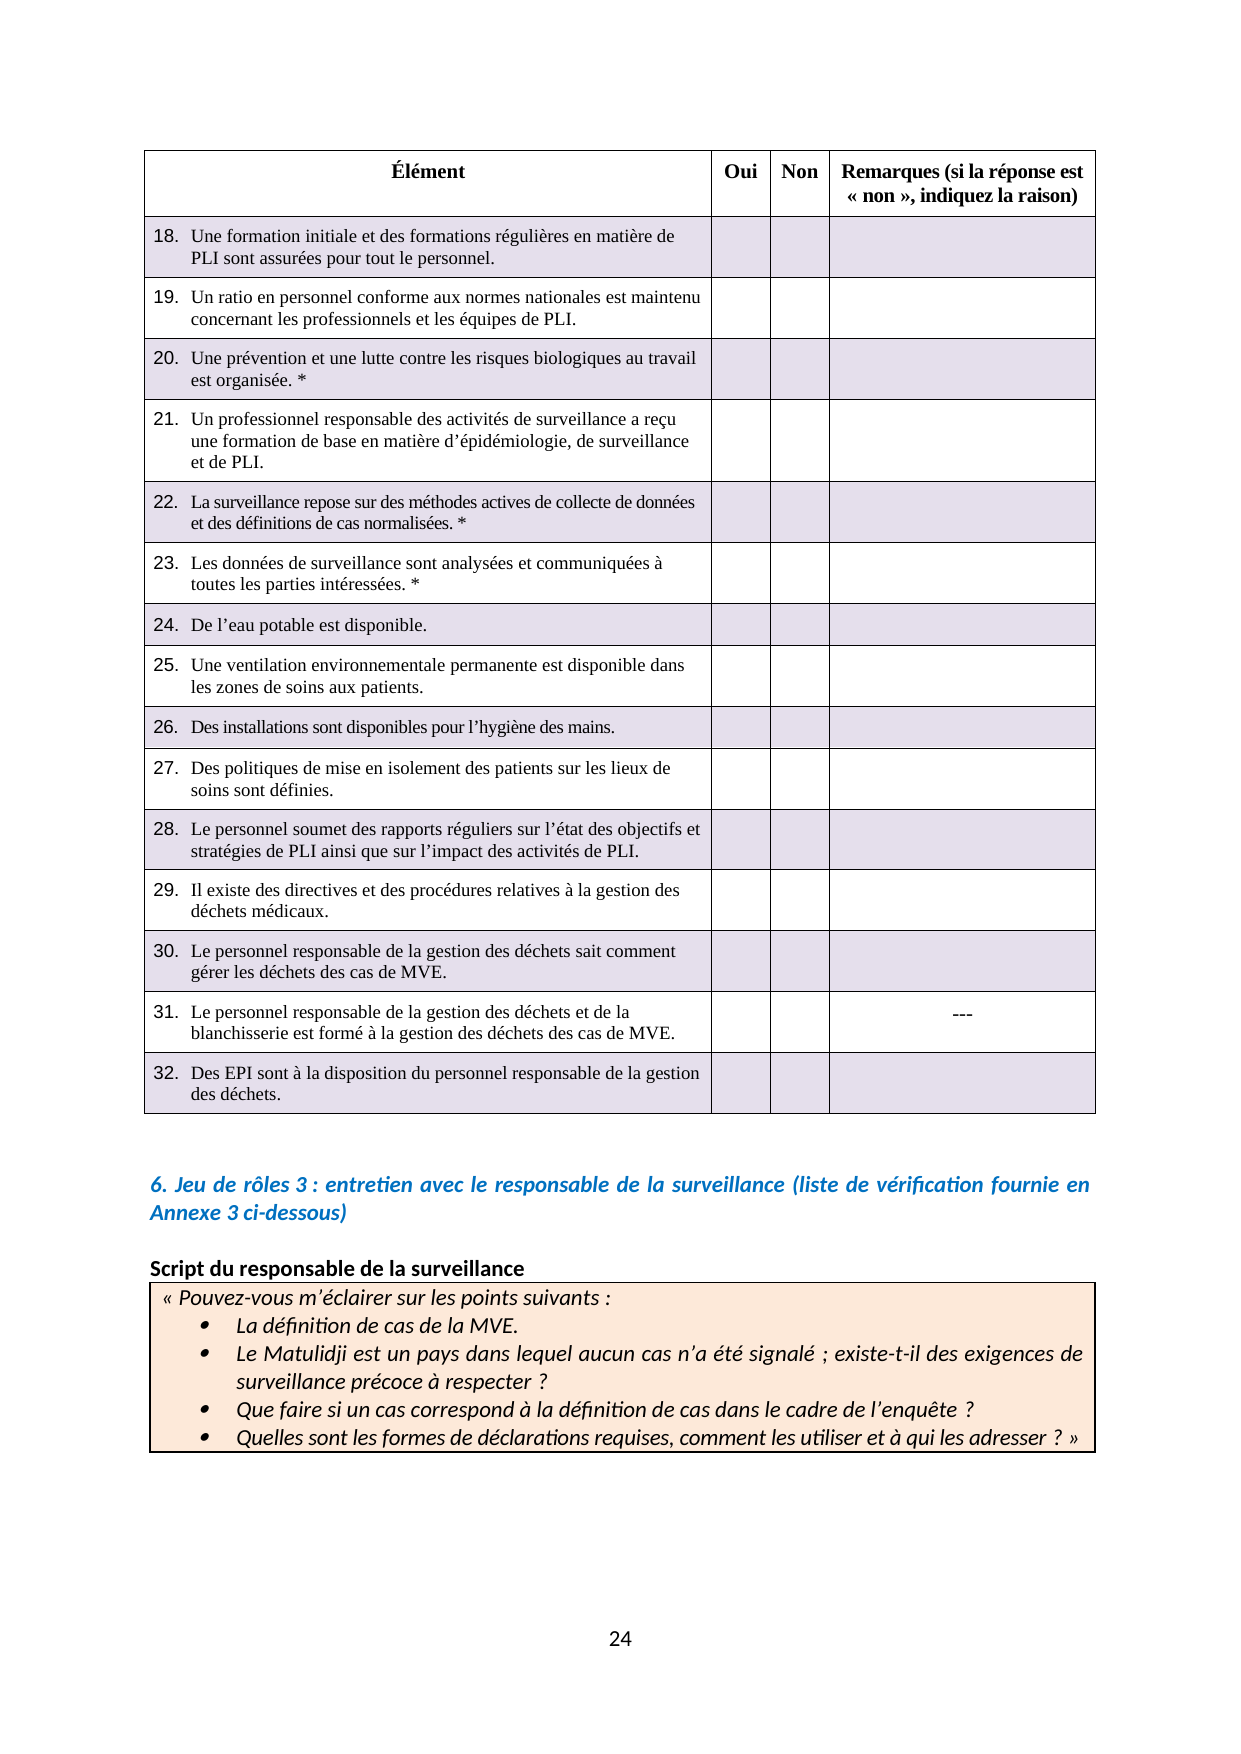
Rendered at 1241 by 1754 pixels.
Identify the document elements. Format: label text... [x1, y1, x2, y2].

table_cell Une ventilation environnementale permanente est disponible dans les zones de soins aux patients. [145, 646, 711, 706]
table_cell [712, 749, 770, 808]
table_cell [771, 707, 829, 747]
table_cell [712, 604, 770, 645]
table_cell Une prévention et une lutte contre les risques biologiques au travail est organisée. * [145, 339, 711, 399]
table_cell [771, 992, 829, 1052]
table_cell [771, 870, 829, 930]
table_cell [712, 400, 770, 481]
table_cell [712, 1053, 770, 1113]
table_cell [771, 217, 829, 277]
table_cell [830, 543, 1095, 603]
table_cell [771, 482, 829, 542]
table_cell [771, 749, 829, 808]
table_cell [830, 810, 1095, 869]
table_cell Des installations sont disponibles pour l’hygiène des mains. [145, 707, 711, 747]
table_cell Des politiques de mise en isolement des patients sur les lieux de soins sont définies. [145, 749, 711, 808]
table_header Élément [145, 151, 711, 216]
table_header « Pouvez-vous m’éclairer sur les points suivants : La définition de cas de la MVE. Le Matulidji est un pays dans lequel aucun cas n’a été signalé ; existe-t-il des exigences de surveillance précoce à respecter ? Que faire si un cas correspond à la définition de cas dans le cadre de l’enquête ? Quelles sont les formes de déclarations requises, comment les utiliser et à qui les adresser ? » [151, 1283, 1094, 1451]
table_cell [771, 1053, 829, 1113]
table_cell Le personnel soumet des rapports réguliers sur l’état des objectifs et stratégies de PLI ainsi que sur l’impact des activités de PLI. [145, 810, 711, 869]
table_cell [830, 339, 1095, 399]
table_cell [712, 810, 770, 869]
table_cell [771, 646, 829, 706]
table_cell [771, 400, 829, 481]
table_header Non [771, 151, 829, 216]
table_cell [830, 604, 1095, 645]
table_cell [712, 707, 770, 747]
table_cell [830, 217, 1095, 277]
table_cell Des EPI sont à la disposition du personnel responsable de la gestion des déchets. [145, 1053, 711, 1113]
table_header Remarques (si la réponse est « non », indiquez la raison) [830, 151, 1095, 216]
table_cell Un professionnel responsable des activités de surveillance a reçu une formation de base en matière d’épidémiologie, de surveillance et de PLI. [145, 400, 711, 481]
table_cell [712, 870, 770, 930]
table_cell [771, 543, 829, 603]
text 6. Jeu de rôles 3 : entretien avec le responsable de la surveillance (liste de vérification fournie en Annexe 3 ci-dessous) [150, 1170, 1090, 1226]
table_cell Un ratio en personnel conforme aux normes nationales est maintenu concernant les professionnels et les équipes de PLI. [145, 278, 711, 338]
table_cell [830, 482, 1095, 542]
table_cell [830, 870, 1095, 930]
table_cell [712, 482, 770, 542]
table_cell [712, 339, 770, 399]
table_cell --- [830, 992, 1095, 1052]
table_cell Le personnel responsable de la gestion des déchets sait comment gérer les déchets des cas de MVE. [145, 931, 711, 991]
table_cell [830, 646, 1095, 706]
table_cell Une formation initiale et des formations régulières en matière de PLI sont assurées pour tout le personnel. [145, 217, 711, 277]
table_cell Les données de surveillance sont analysées et communiquées à toutes les parties intéressées. * [145, 543, 711, 603]
table_cell [712, 543, 770, 603]
table_cell [830, 1053, 1095, 1113]
table_cell La surveillance repose sur des méthodes actives de collecte de données et des définitions de cas normalisées. * [145, 482, 711, 542]
table_cell De l’eau potable est disponible. [145, 604, 711, 645]
table_cell [830, 278, 1095, 338]
table_cell [771, 339, 829, 399]
table_cell [712, 217, 770, 277]
table_cell [712, 646, 770, 706]
table_cell [830, 931, 1095, 991]
table_cell [712, 931, 770, 991]
table_header Oui [712, 151, 770, 216]
table_cell [771, 604, 829, 645]
text Script du responsable de la surveillance [150, 1254, 1090, 1282]
table_cell Le personnel responsable de la gestion des déchets et de la blanchisserie est formé à la gestion des déchets des cas de MVE. [145, 992, 711, 1052]
table_cell [712, 992, 770, 1052]
table_cell [771, 810, 829, 869]
table_cell [712, 278, 770, 338]
table_cell [830, 749, 1095, 808]
table_cell Il existe des directives et des procédures relatives à la gestion des déchets médicaux. [145, 870, 711, 930]
table_cell [771, 931, 829, 991]
table_cell [771, 278, 829, 338]
table_cell [830, 707, 1095, 747]
table_cell [830, 400, 1095, 481]
